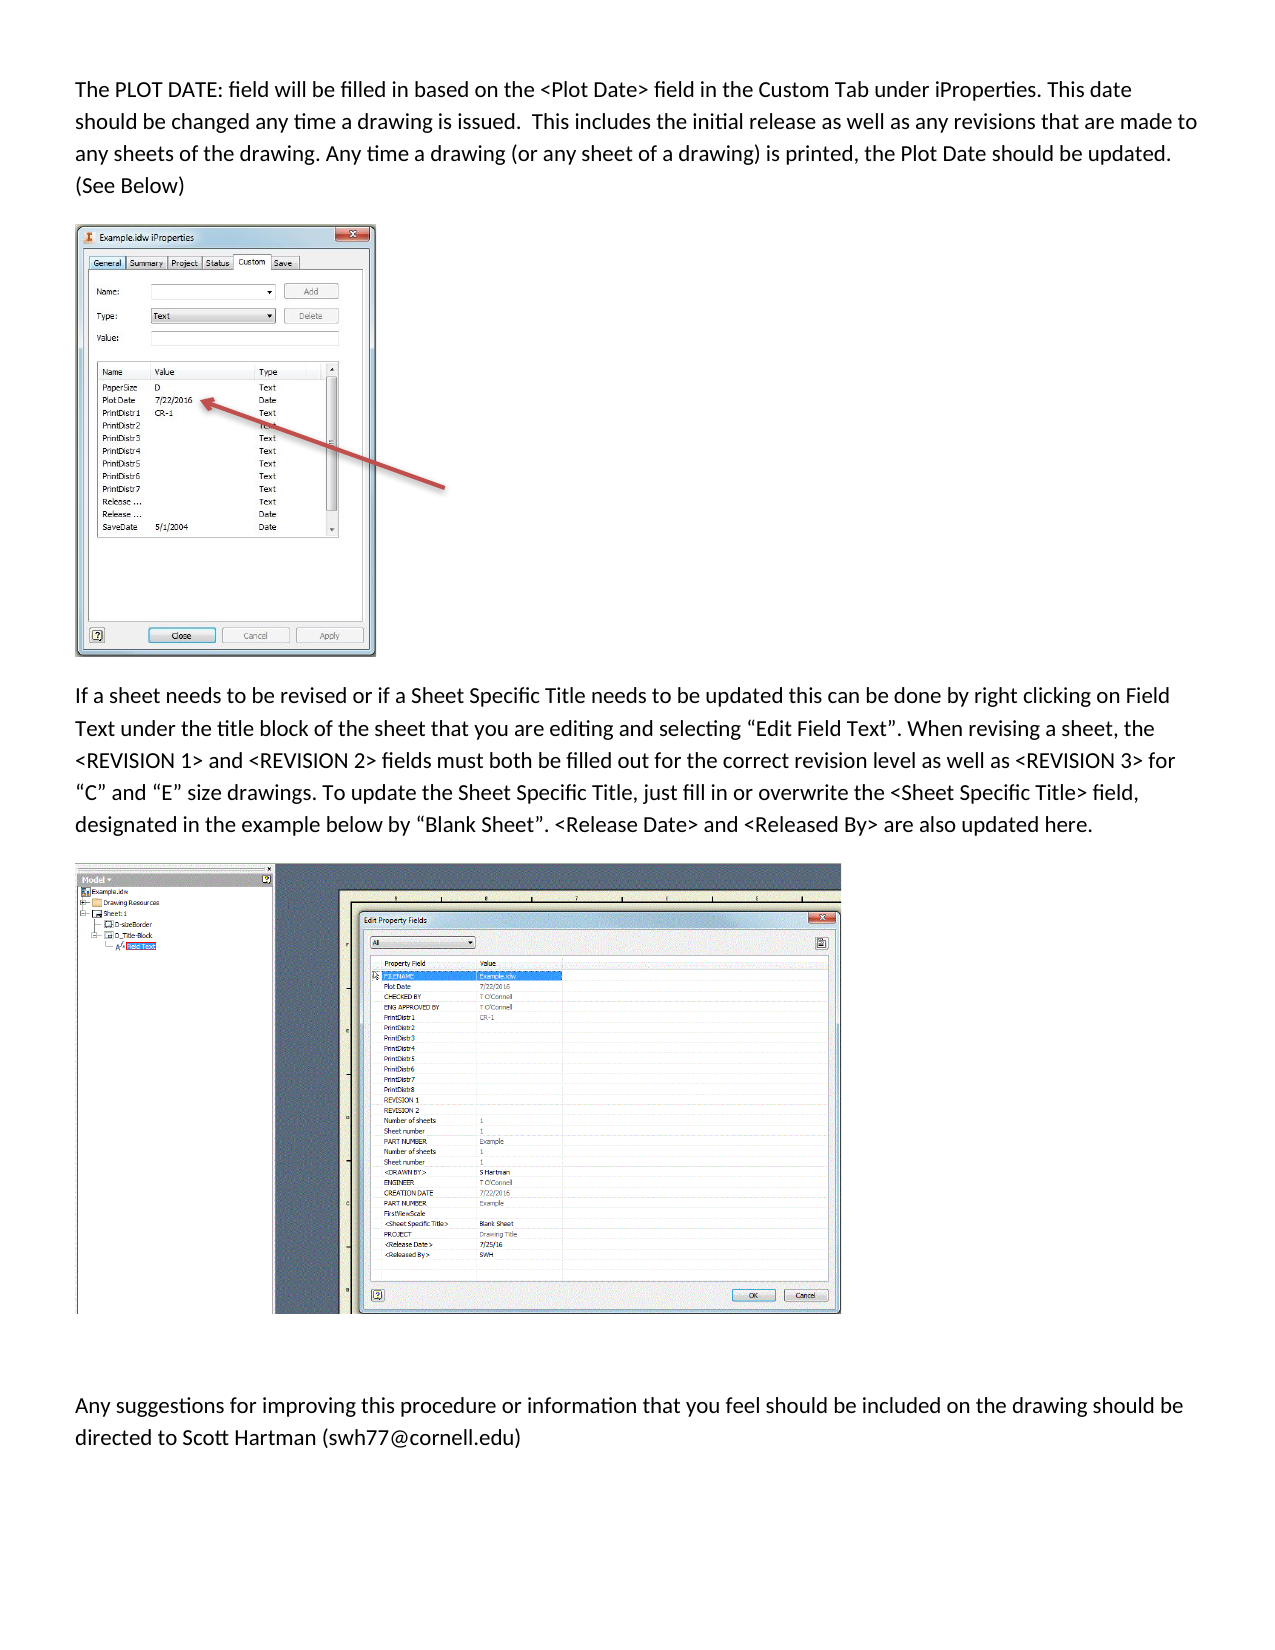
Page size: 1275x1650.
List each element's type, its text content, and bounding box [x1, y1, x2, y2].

picture [75, 863, 842, 1314]
text If a sheet needs to be revised or if a Sheet Specific Title needs to be updated this can be done by right clicking on Field Text under the title block of the sheet that you are editing and selecting “Edit Field Text”. When revising a sheet, the <REVISION 1> and <REVISION 2> fields must both be filled out for the correct revision level as well as <REVISION 3> for “C” and “E” size drawings. To update the Sheet Specific Title, just fill in or overwrite the <Sheet Specific Title> field, designated in the example below by “Blank Sheet”. <Release Date> and <Released By> are also updated here. [75, 682, 1200, 838]
picture [75, 224, 377, 657]
text Any suggestions for improving this procedure or information that you feel should be included on the drawing should be directed to Scott Hartman (swh77@cornell.edu) [75, 1391, 1200, 1452]
text The PLOT DATE: field will be filled in based on the <Plot Date> field in the Custom Tab under iProperties. This date should be changed any time a drawing is issued. This includes the initial release as well as any revisions that are made to any sheets of the drawing. Any time a drawing (or any sheet of a drawing) is printed, the Plot Date should be updated. (See Below) [75, 75, 1200, 199]
